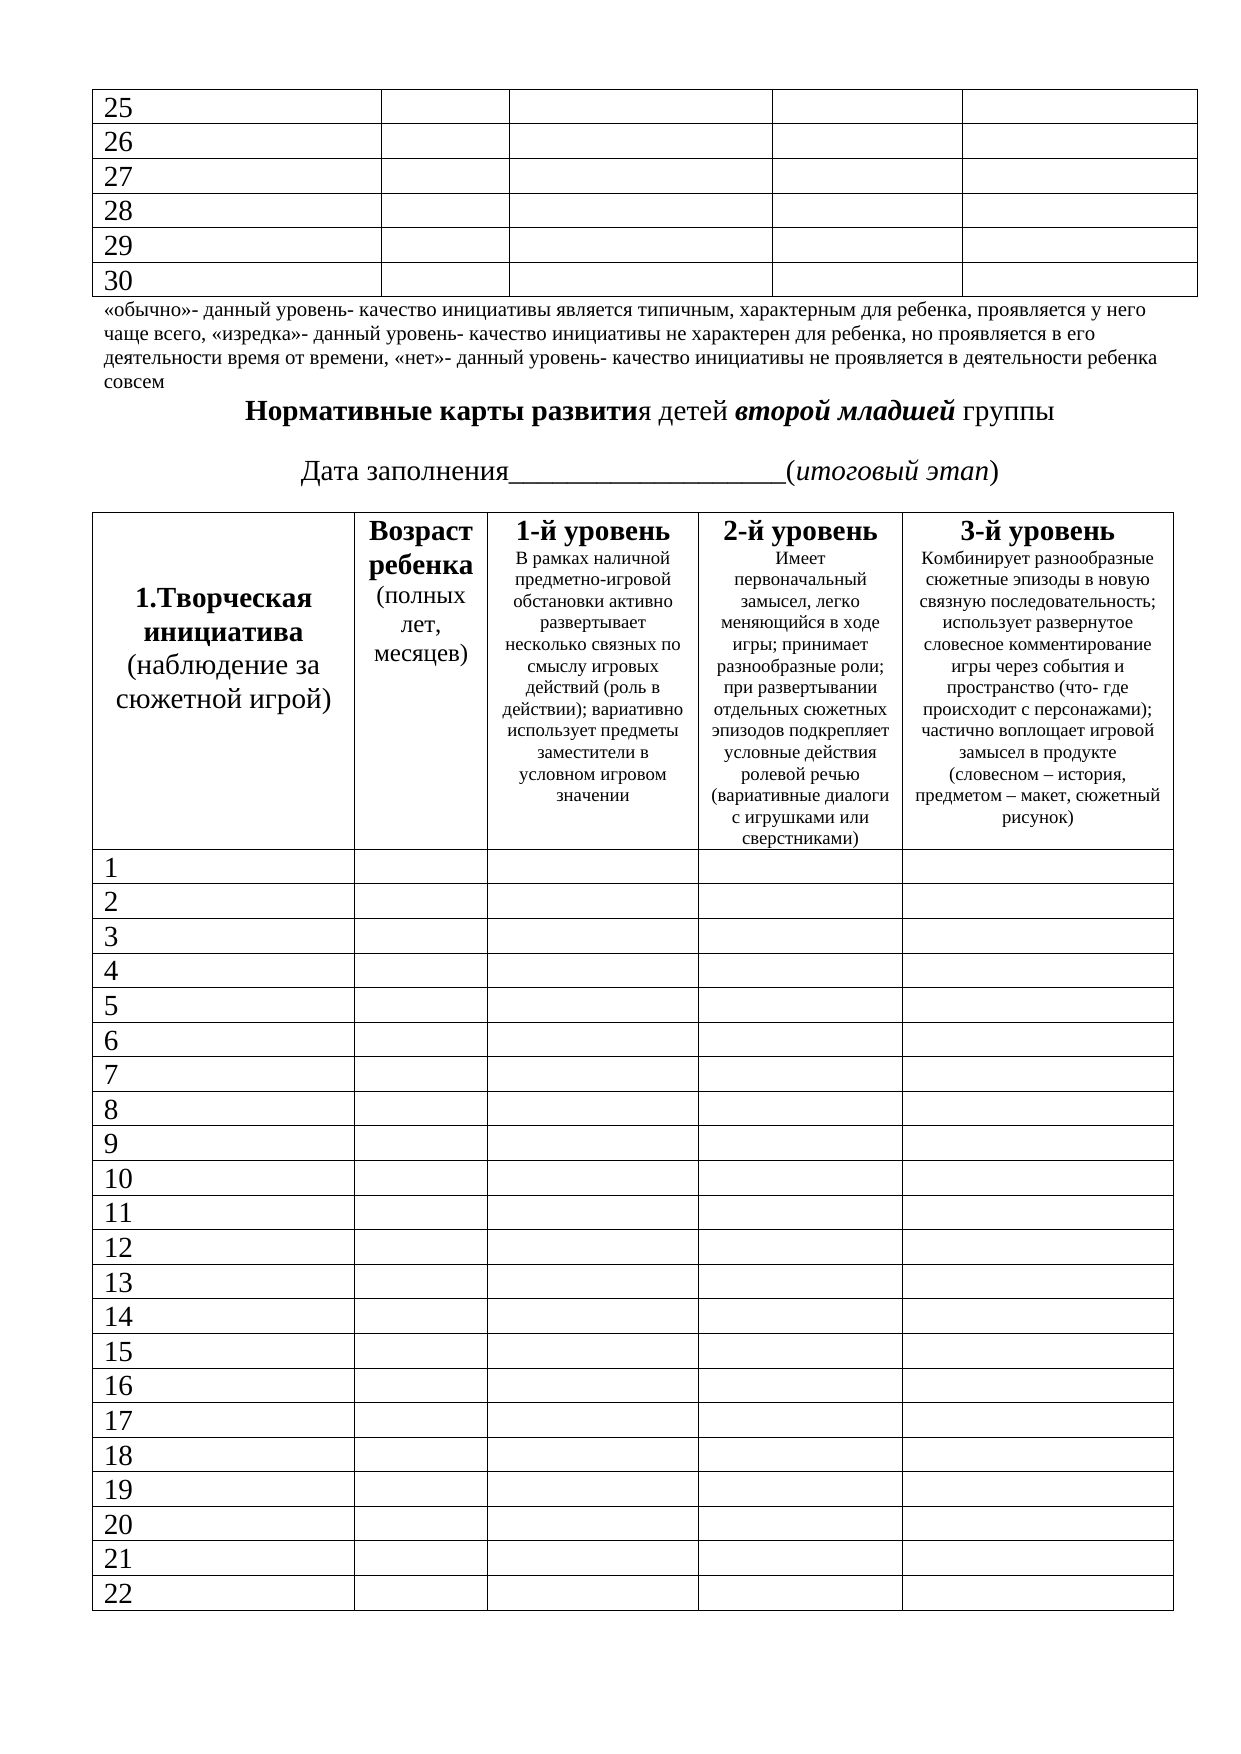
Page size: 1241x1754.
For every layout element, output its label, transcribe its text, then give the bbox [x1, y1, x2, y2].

table_cell 12 [93, 1230, 354, 1264]
table_cell 17 [93, 1403, 354, 1437]
table_header 1-й уровень В рамках наличной предметно-игровой обстановки активно развертывает несколько связных по смыслу игровых действий (роль в действии); вариативно использует предметы заместители в условном игровом значении [488, 513, 698, 849]
table_cell [963, 263, 1197, 296]
table_cell [699, 1541, 902, 1575]
table_cell [382, 263, 509, 296]
table_cell [699, 1161, 902, 1194]
table_cell [382, 90, 509, 123]
table_cell [510, 90, 772, 123]
table_cell [355, 1403, 487, 1437]
table_cell [488, 1507, 698, 1540]
table_cell 9 [93, 1126, 354, 1160]
table_header Возраст ребенка (полных лет, месяцев) [355, 513, 487, 849]
table_cell [903, 1369, 1173, 1402]
table_cell [488, 1472, 698, 1506]
table_cell [355, 1057, 487, 1091]
table_cell [773, 228, 962, 262]
table_cell [963, 159, 1197, 192]
table_cell [355, 1369, 487, 1402]
table_header 3-й уровень Комбинирует разнообразные сюжетные эпизоды в новую связную последовательность; использует развернутое словесное комментирование игры через события и пространство (что- где происходит с персонажами); частично воплощает игровой замысел в продукте (словесном – история, предметом – макет, сюжетный рисунок) [903, 513, 1173, 849]
table_cell [510, 159, 772, 192]
table_cell [699, 1299, 902, 1333]
table_cell [355, 1334, 487, 1367]
table_cell [963, 194, 1197, 227]
table_cell [699, 1369, 902, 1402]
table_cell 6 [93, 1023, 354, 1056]
table_cell [355, 1092, 487, 1125]
table_cell [699, 884, 902, 918]
table_cell 15 [93, 1334, 354, 1367]
table_cell [355, 850, 487, 883]
table_cell [699, 1126, 902, 1160]
table_cell 16 [93, 1369, 354, 1402]
table_cell [699, 1403, 902, 1437]
table_cell [488, 1576, 698, 1609]
table_cell 25 [93, 90, 381, 123]
table_cell [903, 954, 1173, 987]
table_cell 27 [93, 159, 381, 192]
text Дата заполнения___________________(итоговый этап) [103, 453, 1196, 486]
table_cell [903, 1541, 1173, 1575]
table_cell 19 [93, 1472, 354, 1506]
table_cell [773, 263, 962, 296]
table_cell [699, 1438, 902, 1471]
table_cell [903, 1299, 1173, 1333]
table_cell [903, 1403, 1173, 1437]
table_cell [699, 1092, 902, 1125]
table_cell [488, 1057, 698, 1091]
table_cell [488, 1299, 698, 1333]
table_cell 28 [93, 194, 381, 227]
table_cell [903, 1161, 1173, 1194]
table_cell [699, 1023, 902, 1056]
table_cell [355, 1230, 487, 1264]
table_cell 2 [93, 884, 354, 918]
table_cell [355, 1299, 487, 1333]
table_cell [488, 919, 698, 952]
table_cell [903, 1265, 1173, 1298]
table_cell [510, 228, 772, 262]
table_cell 26 [93, 124, 381, 158]
table_cell [355, 919, 487, 952]
table_cell 29 [93, 228, 381, 262]
table_cell [382, 159, 509, 192]
table_cell [903, 1057, 1173, 1091]
table_cell [382, 228, 509, 262]
table_cell [903, 884, 1173, 918]
table_cell [699, 1057, 902, 1091]
table_cell [903, 1472, 1173, 1506]
table_cell 8 [93, 1092, 354, 1125]
table_cell [903, 1023, 1173, 1056]
table_cell [488, 1161, 698, 1194]
table_cell [355, 988, 487, 1022]
table_cell [903, 1092, 1173, 1125]
table_cell [488, 1265, 698, 1298]
text «обычно»- данный уровень- качество инициативы является типичным, характерным для ребенка, проявляется у него чаще всего, «изредка»- данный уровень- качество инициативы не характерен для ребенка, но проявляется в его деятельности время от времени, «нет»- данный уровень- качество инициативы не проявляется в деятельности ребенка совсем [103, 297, 1196, 393]
table_cell [510, 263, 772, 296]
table_cell [488, 988, 698, 1022]
table_cell [355, 1541, 487, 1575]
table_cell [488, 1230, 698, 1264]
table_cell [382, 194, 509, 227]
table_cell [355, 884, 487, 918]
table_cell [355, 1023, 487, 1056]
table_cell [903, 1576, 1173, 1609]
table_cell [355, 1126, 487, 1160]
table_cell 18 [93, 1438, 354, 1471]
table_cell [355, 1472, 487, 1506]
table_cell [510, 194, 772, 227]
table_cell [488, 954, 698, 987]
table_header 1.Творческая инициатива (наблюдение за сюжетной игрой) [93, 513, 354, 849]
table_header 2-й уровень Имеет первоначальный замысел, легко меняющийся в ходе игры; принимает разнообразные роли; при развертывании отдельных сюжетных эпизодов подкрепляет условные действия ролевой речью (вариативные диалоги с игрушками или сверстниками) [699, 513, 902, 849]
table_cell [903, 1230, 1173, 1264]
table_cell [488, 1126, 698, 1160]
table_cell 20 [93, 1507, 354, 1540]
table_cell [773, 90, 962, 123]
table_cell [382, 124, 509, 158]
table_cell 11 [93, 1196, 354, 1229]
table_cell [488, 1334, 698, 1367]
table_cell [963, 124, 1197, 158]
table_cell [355, 954, 487, 987]
table_cell [699, 988, 902, 1022]
table_cell 22 [93, 1576, 354, 1609]
table_cell [773, 194, 962, 227]
table_cell 3 [93, 919, 354, 952]
table_cell [488, 884, 698, 918]
table_cell 14 [93, 1299, 354, 1333]
table_cell 10 [93, 1161, 354, 1194]
text Нормативные карты развития детей второй младшей группы [103, 393, 1196, 427]
table_cell [963, 90, 1197, 123]
table_cell [699, 1472, 902, 1506]
table_cell [699, 919, 902, 952]
table_cell [903, 850, 1173, 883]
table_cell [903, 1507, 1173, 1540]
table_cell [903, 1126, 1173, 1160]
table_cell [355, 1265, 487, 1298]
table_cell 7 [93, 1057, 354, 1091]
table_cell [488, 850, 698, 883]
table_cell [699, 1265, 902, 1298]
table_cell [488, 1092, 698, 1125]
table_cell [699, 1507, 902, 1540]
table_cell 1 [93, 850, 354, 883]
table_cell [699, 1576, 902, 1609]
table_cell [903, 1438, 1173, 1471]
table_cell [355, 1161, 487, 1194]
table_cell [355, 1507, 487, 1540]
table_cell [963, 228, 1197, 262]
table_cell [699, 1196, 902, 1229]
table_cell 13 [93, 1265, 354, 1298]
table_cell [699, 1230, 902, 1264]
table_cell 30 [93, 263, 381, 296]
table_cell [903, 1196, 1173, 1229]
table_cell [488, 1023, 698, 1056]
table_cell [355, 1196, 487, 1229]
table_cell 5 [93, 988, 354, 1022]
table_cell [355, 1438, 487, 1471]
table_cell [510, 124, 772, 158]
table_cell [903, 919, 1173, 952]
table_cell [903, 988, 1173, 1022]
table_cell [699, 954, 902, 987]
table_cell 21 [93, 1541, 354, 1575]
table_cell [773, 124, 962, 158]
table_cell [699, 1334, 902, 1367]
table_cell [488, 1438, 698, 1471]
table_cell [488, 1369, 698, 1402]
table_cell [773, 159, 962, 192]
table_cell [699, 850, 902, 883]
table_cell [903, 1334, 1173, 1367]
table_cell [488, 1403, 698, 1437]
table_cell [488, 1196, 698, 1229]
table_cell 4 [93, 954, 354, 987]
table_cell [488, 1541, 698, 1575]
table_cell [355, 1576, 487, 1609]
